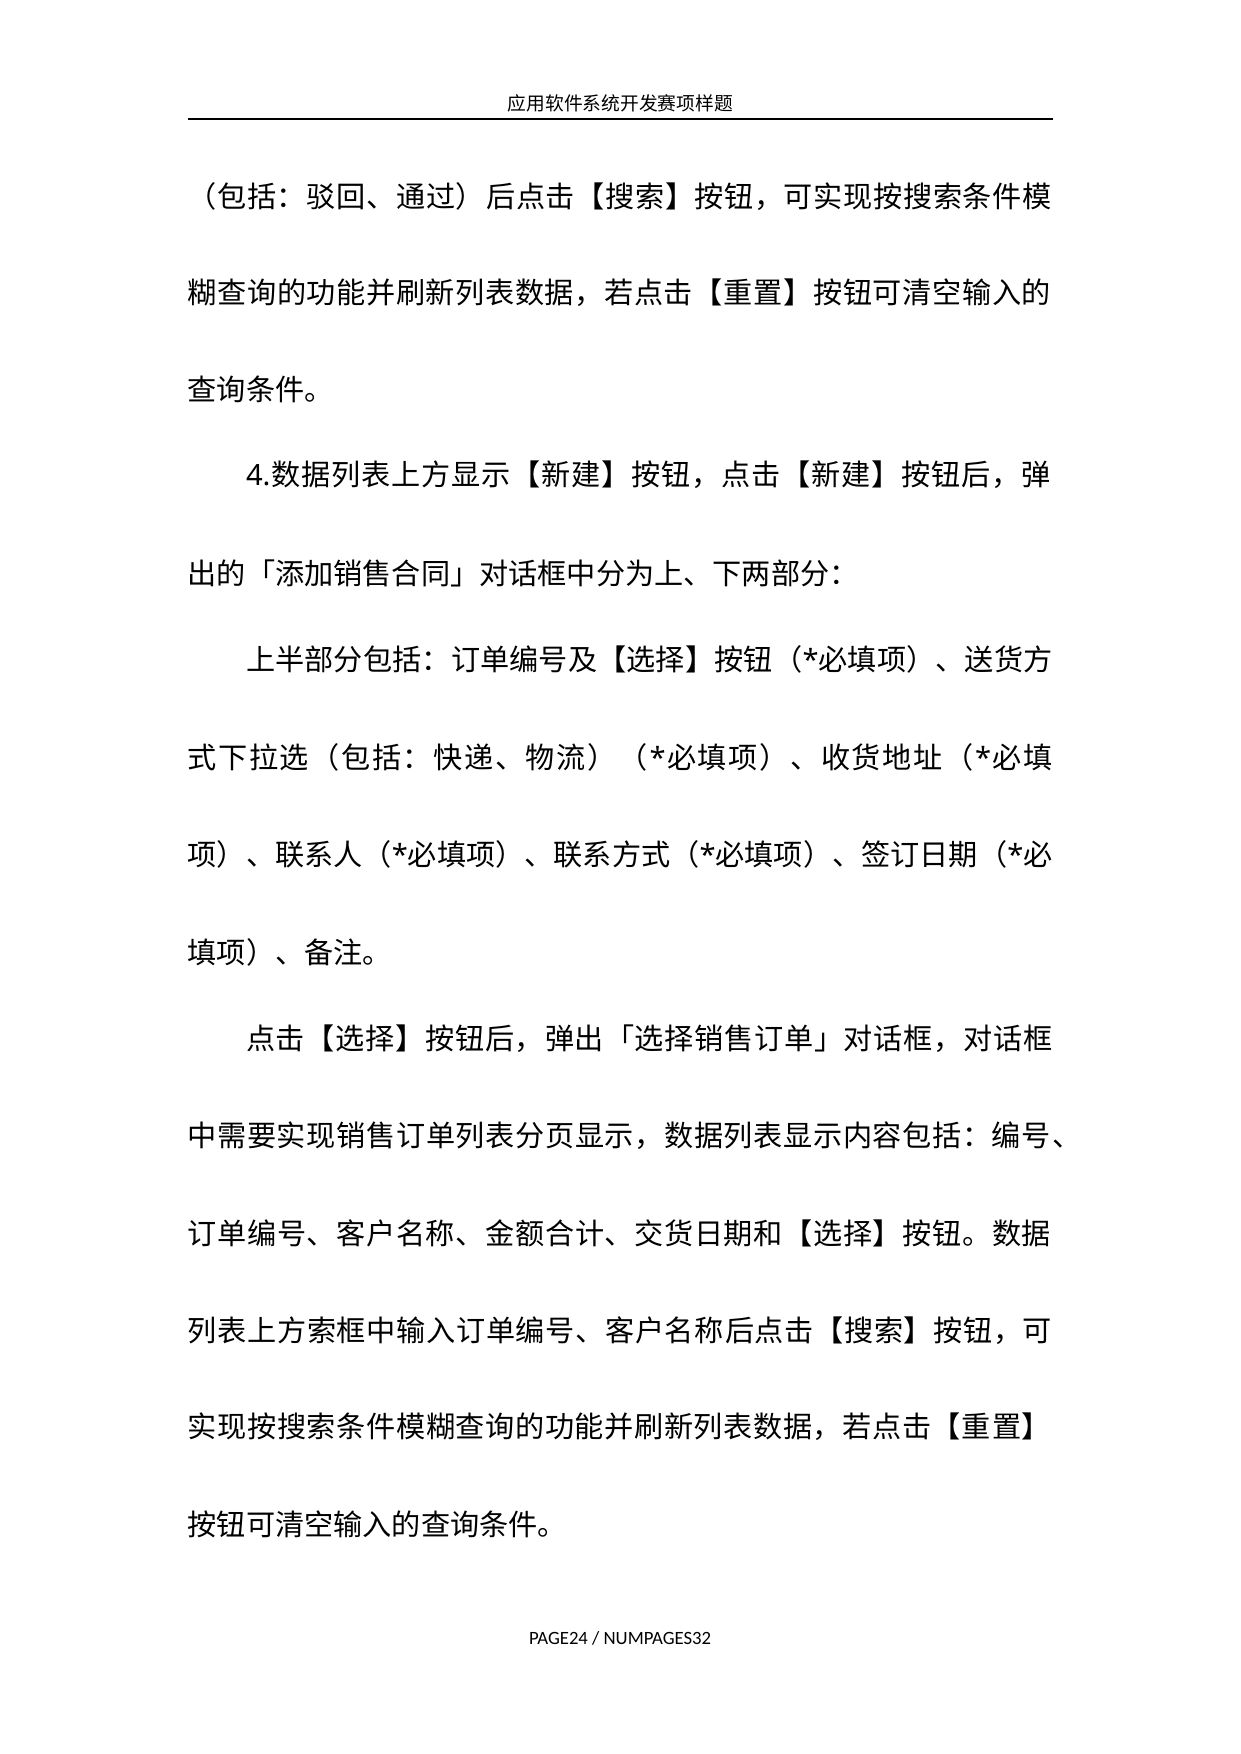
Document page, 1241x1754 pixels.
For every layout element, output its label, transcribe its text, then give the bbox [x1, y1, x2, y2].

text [187, 162, 1053, 422]
text 4.数据列表上方显示【新建】按钮，点击【新建】按钮后，弹出的「添加销售合同」对话框中分为上、下两部分： [187, 442, 1053, 604]
text 点击【选择】按钮后，弹出「选择销售订单」对话框，对话框中需要实现销售订单列表分页显示，数据列表显示内容包括：编号、订单编号、客户名称、金额合计、交货日期和【选择】按钮。数据列表上方索框中输入订单编号、客户名称后点击【搜索】按钮，可实现按搜索条件模糊查询的功能并刷新列表数据，若点击【重置】按钮可清空输入的查询条件。 [187, 1004, 1053, 1557]
text 上半部分包括：订单编号及【选择】按钮（*必填项）、送货方式下拉选（包括：快递、物流）（*必填项）、收货地址（*必填项）、联系人（*必填项）、联系方式（*必填项）、签订日期（*必填项）、备注。 [187, 625, 1053, 983]
